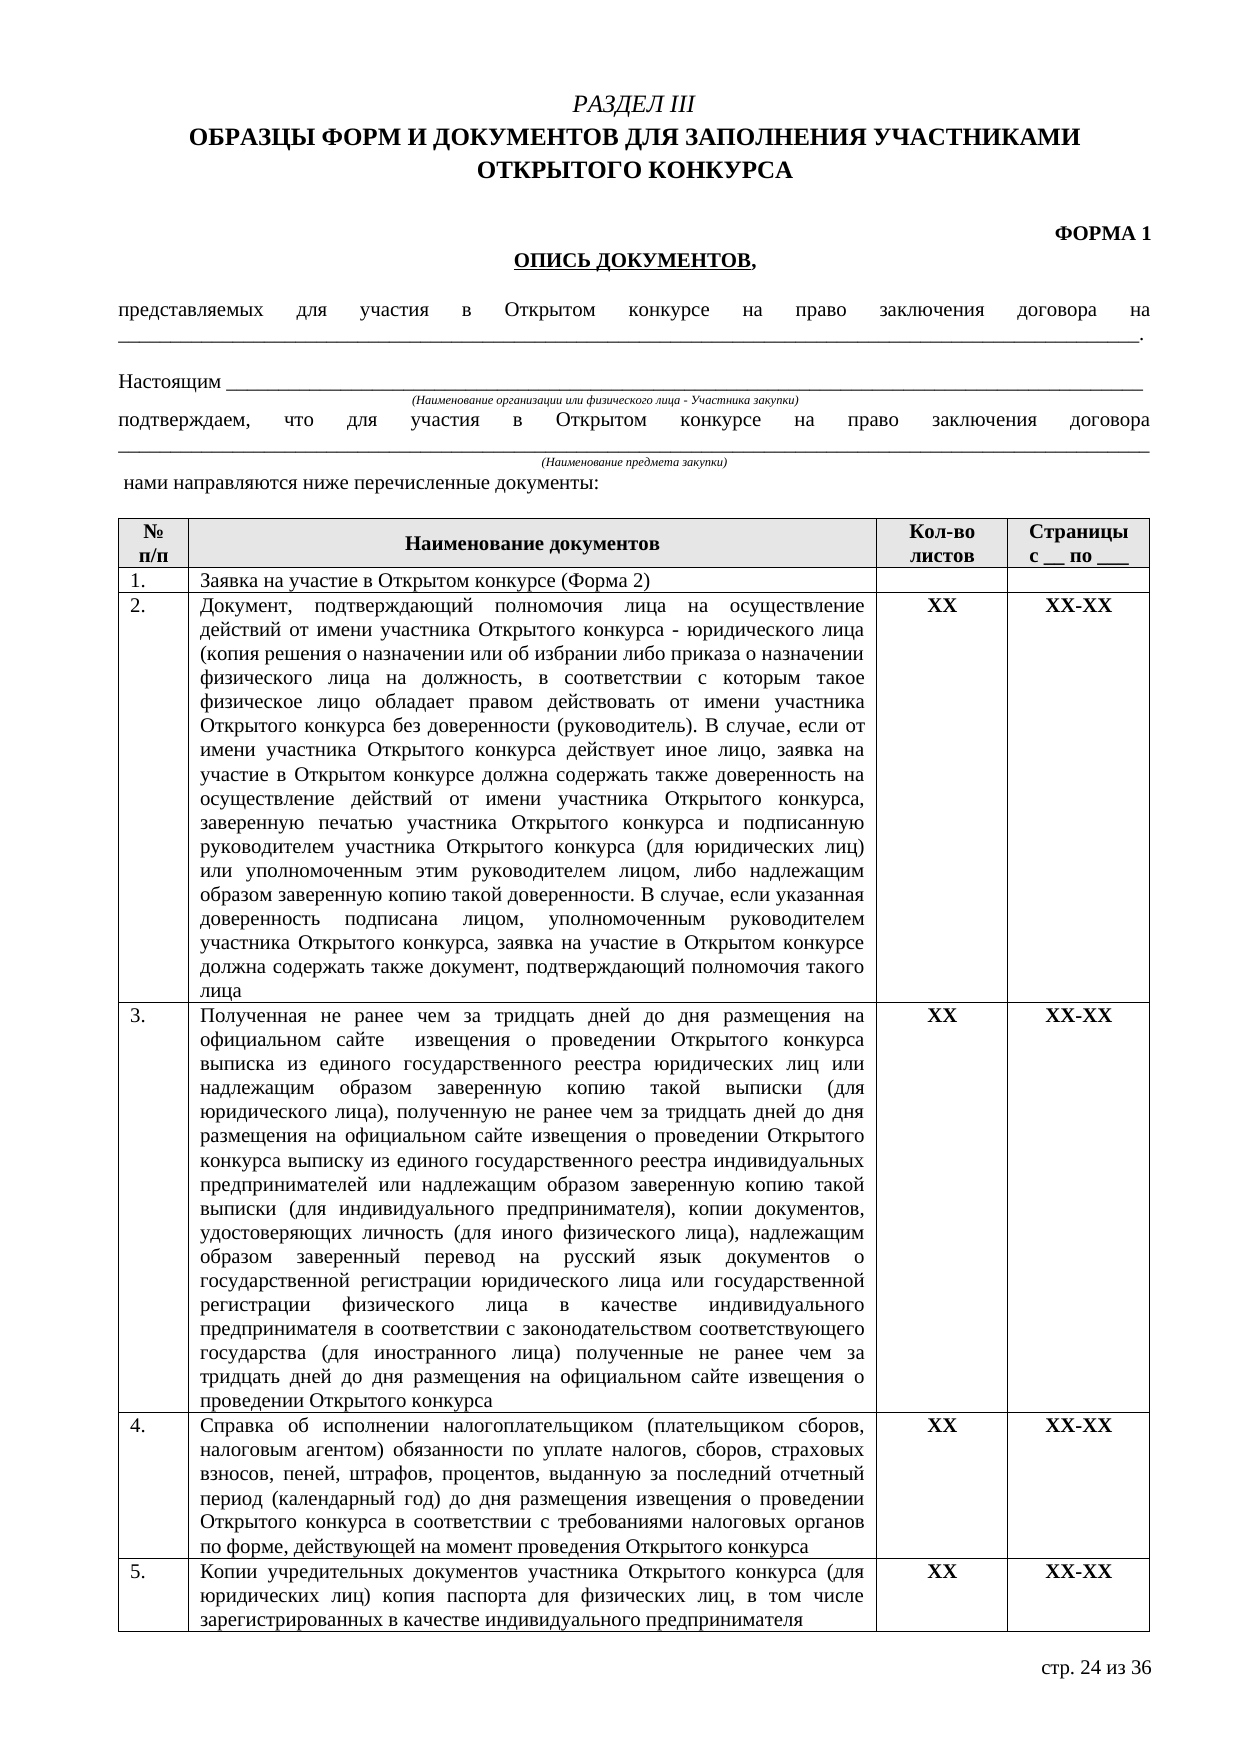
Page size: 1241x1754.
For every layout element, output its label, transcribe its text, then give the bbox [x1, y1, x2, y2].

table_cell XX [877, 1559, 1007, 1631]
table_cell 1. [119, 568, 188, 592]
table_header Наименование документов [189, 519, 876, 567]
table_cell Полученная не ранее чем за тридцать дней до дня размещения на официальном сайте извещения о проведении Открытого конкурса выписка из единого государственного реестра юридических лиц или надлежащим образом заверенную копию такой выписки (для юридического лица), полученную не ранее чем за тридцать дней до дня размещения на официальном сайте извещения о проведении Открытого конкурса выписку из единого государственного реестра индивидуальных предпринимателей или надлежащим образом заверенную копию такой выписки (для индивидуального предпринимателя), копии документов, удостоверяющих личность (для иного физического лица), надлежащим образом заверенный перевод на русский язык документов о государственной регистрации юридического лица или государственной регистрации физического лица в качестве индивидуального предпринимателя в соответствии с законодательством соответствующего государства (для иностранного лица) полученные не ранее чем за тридцать дней до дня размещения на официальном сайте извещения о проведении Открытого конкурса [189, 1003, 876, 1412]
table_cell [877, 568, 1007, 592]
table_cell XX [877, 1003, 1007, 1412]
table_cell 3. [119, 1003, 188, 1412]
table_cell [1008, 568, 1149, 592]
table_cell XX-XX [1008, 1413, 1149, 1558]
table_cell Справка об исполнении налогоплательщиком (плательщиком сборов, налоговым агентом) обязанности по уплате налогов, сборов, страховых взносов, пеней, штрафов, процентов, выданную за последний отчетный период (календарный год) до дня размещения извещения о проведении Открытого конкурса в соответствии с требованиями налоговых органов по форме, действующей на момент проведения Открытого конкурса [189, 1413, 876, 1558]
table_cell XX-XX [1008, 1559, 1149, 1631]
text РАЗДЕЛ III ОБРАЗЦЫ ФОРМ И ДОКУМЕНТОВ ДЛЯ ЗАПОЛНЕНИЯ УЧАСТНИКАМИ ОТКРЫТОГО КОНКУРСА [118, 89, 1152, 183]
table_cell 4. [119, 1413, 188, 1558]
table_cell Заявка на участие в Открытом конкурсе (Форма 2) [189, 568, 876, 592]
text (Наименование организации или физического лица - Участника закупки) [118, 393, 1152, 407]
table_header Страницы с __ по ___ [1008, 519, 1149, 567]
table_header № п/п [119, 519, 188, 567]
table_header Кол-во листов [877, 519, 1007, 567]
table_cell Документ, подтверждающий полномочия лица на осуществление действий от имени участника Открытого конкурса - юридического лица (копия решения о назначении или об избрании либо приказа о назначении физического лица на должность, в соответствии с которым такое физическое лицо обладает правом действовать от имени участника Открытого конкурса без доверенности (руководитель). В случае, если от имени участника Открытого конкурса действует иное лицо, заявка на участие в Открытом конкурсе должна содержать также доверенность на осуществление действий от имени участника Открытого конкурса, заверенную печатью участника Открытого конкурса и подписанную руководителем участника Открытого конкурса (для юридических лиц) или уполномоченным этим руководителем лицом, либо надлежащим образом заверенную копию такой доверенности. В случае, если указанная доверенность подписана лицом, уполномоченным руководителем участника Открытого конкурса, заявка на участие в Открытом конкурсе должна содержать также документ, подтверждающий полномочия такого лица [189, 593, 876, 1002]
text представляемых для участия в Открытом конкурсе на право заключения договора на __________________________________________________________________________________________________. [118, 296, 1152, 344]
text нами направляются ниже перечисленные документы: [118, 469, 1152, 494]
table_cell XX [877, 1413, 1007, 1558]
table_cell XX [877, 593, 1007, 1002]
table_cell XX-XX [1008, 1003, 1149, 1412]
text Настоящим ________________________________________________________________________________________ [118, 369, 1152, 393]
table_cell 2. [119, 593, 188, 1002]
text ФОРМА 1 [118, 221, 1152, 245]
text (Наименование предмета закупки) [118, 455, 1152, 469]
text подтверждаем, что для участия в Открытом конкурсе на право заключения договора ___________________________________________________________________________________________________ [118, 407, 1152, 455]
text ОПИСЬ ДОКУМЕНТОВ, [118, 248, 1152, 272]
table_cell Копии учредительных документов участника Открытого конкурса (для юридических лиц) копия паспорта для физических лиц, в том числе зарегистрированных в качестве индивидуального предпринимателя [189, 1559, 876, 1631]
table_cell 5. [119, 1559, 188, 1631]
table_cell XX-XX [1008, 593, 1149, 1002]
